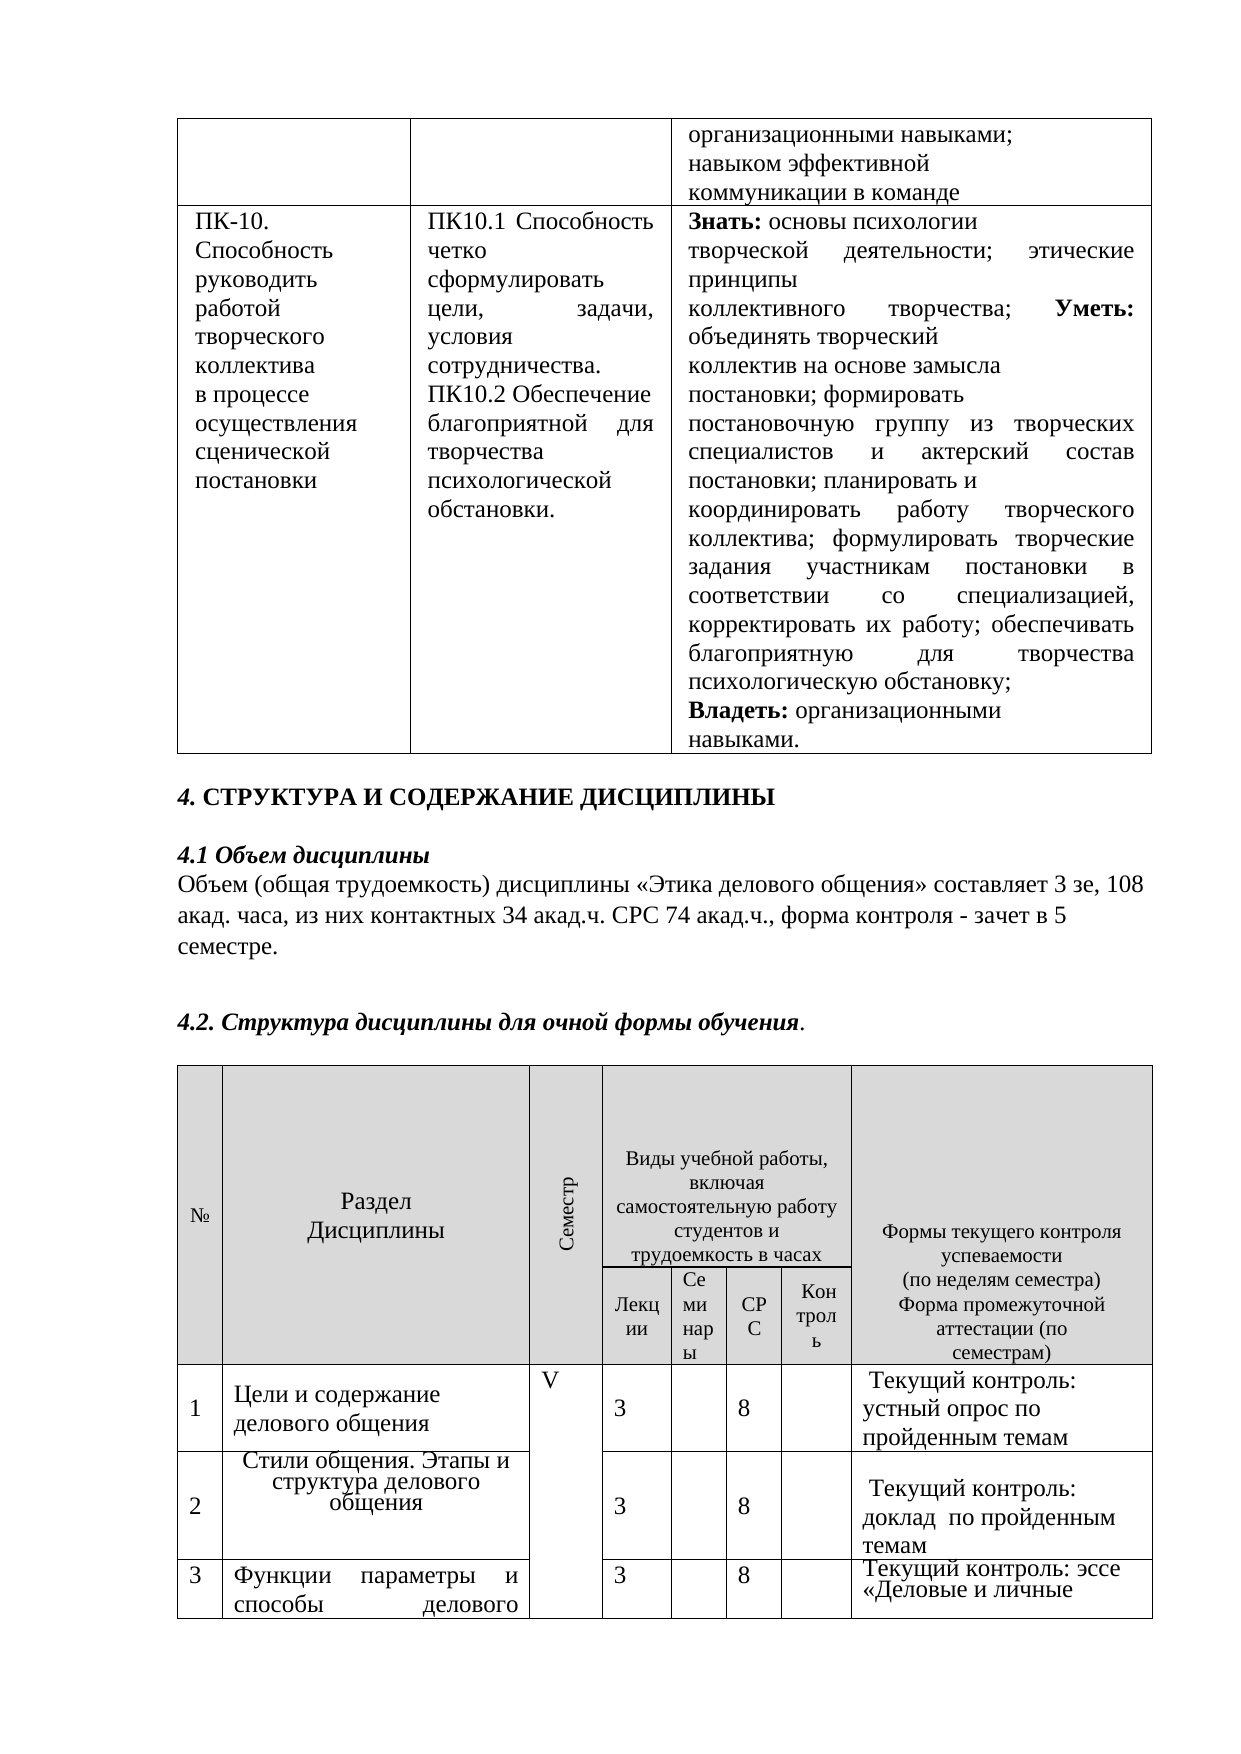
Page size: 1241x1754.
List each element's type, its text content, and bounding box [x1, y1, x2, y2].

table_cell Стили общения. Этапы и структура делового общения [223, 1452, 529, 1559]
table_cell 8 [727, 1365, 781, 1451]
table_cell СРС [727, 1268, 781, 1364]
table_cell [411, 119, 671, 205]
table_cell [782, 1365, 851, 1451]
table_cell Цели и содержание делового общения [223, 1365, 529, 1451]
table_cell 3 [603, 1452, 671, 1559]
text 4.2. Структура дисциплины для очной формы обучения. [177, 1007, 1152, 1036]
table_cell [672, 1452, 726, 1559]
table_cell Текущий контроль: устный опрос по пройденным темам [852, 1365, 1152, 1451]
table_cell [782, 1452, 851, 1559]
table_cell ПК-10. Способность руководить работой творческого коллектива в процессе осуществления сценической постановки [178, 206, 410, 753]
table_header Виды учебной работы, включая самостоятельную работу студентов и трудоемкость в часах [603, 1066, 851, 1266]
table_cell Знать: основы психологии творческой деятельности; этические принципы коллективного творчества; Уметь: объединять творческий коллектив на основе замысла постановки; формировать постановочную группу из творческих специалистов и актерский состав постановки; планировать и координировать работу творческого коллектива; формулировать творческие задания участникам постановки в соответствии со специализацией, корректировать их работу; обеспечивать благоприятную для творчества психологическую обстановку; Владеть: организационными навыками. [672, 206, 1151, 753]
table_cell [178, 119, 410, 205]
table_cell Контроль [782, 1268, 851, 1364]
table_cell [852, 1560, 1152, 1618]
table_cell [672, 1365, 726, 1451]
table_cell 8 [727, 1452, 781, 1559]
table_cell 8 [727, 1560, 781, 1618]
table_header Раздел Дисциплины [223, 1066, 529, 1364]
table_cell Лекции [603, 1268, 671, 1364]
table_cell V [530, 1365, 602, 1618]
table_cell Семинары [672, 1268, 726, 1364]
table_cell 2 [178, 1452, 222, 1559]
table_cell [672, 119, 1151, 205]
table_cell 3 [178, 1560, 222, 1618]
table_header Формы текущего контроля успеваемости (по неделям семестра) Форма промежуточной аттестации (по семестрам) [852, 1066, 1152, 1364]
table_cell 1 [178, 1365, 222, 1451]
text Объем (общая трудоемкость) дисциплины «Этика делового общения» составляет 3 зе, 108 акад. часа, из них контактных 34 акад.ч. СРС 74 акад.ч., форма контроля - зачет в 5 семестре. [177, 869, 1152, 959]
text 4. СТРУКТУРА И СОДЕРЖАНИЕ ДИСЦИПЛИНЫ [177, 782, 1152, 811]
table_cell ПК10.1 Способность четко сформулировать цели, задачи, условия сотрудничества. ПК10.2 Обеспечение благоприятной для творчества психологической обстановки. [411, 206, 671, 753]
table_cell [223, 1560, 529, 1618]
table_header № [178, 1066, 222, 1364]
table_header Семестр [530, 1066, 602, 1364]
table_cell [782, 1560, 851, 1618]
table_cell [672, 1560, 726, 1618]
text 4.1 Объем дисциплины [177, 840, 1152, 869]
table_cell Текущий контроль: доклад по пройденным темам [852, 1452, 1152, 1559]
table_cell 3 [603, 1560, 671, 1618]
table_cell 3 [603, 1365, 671, 1451]
